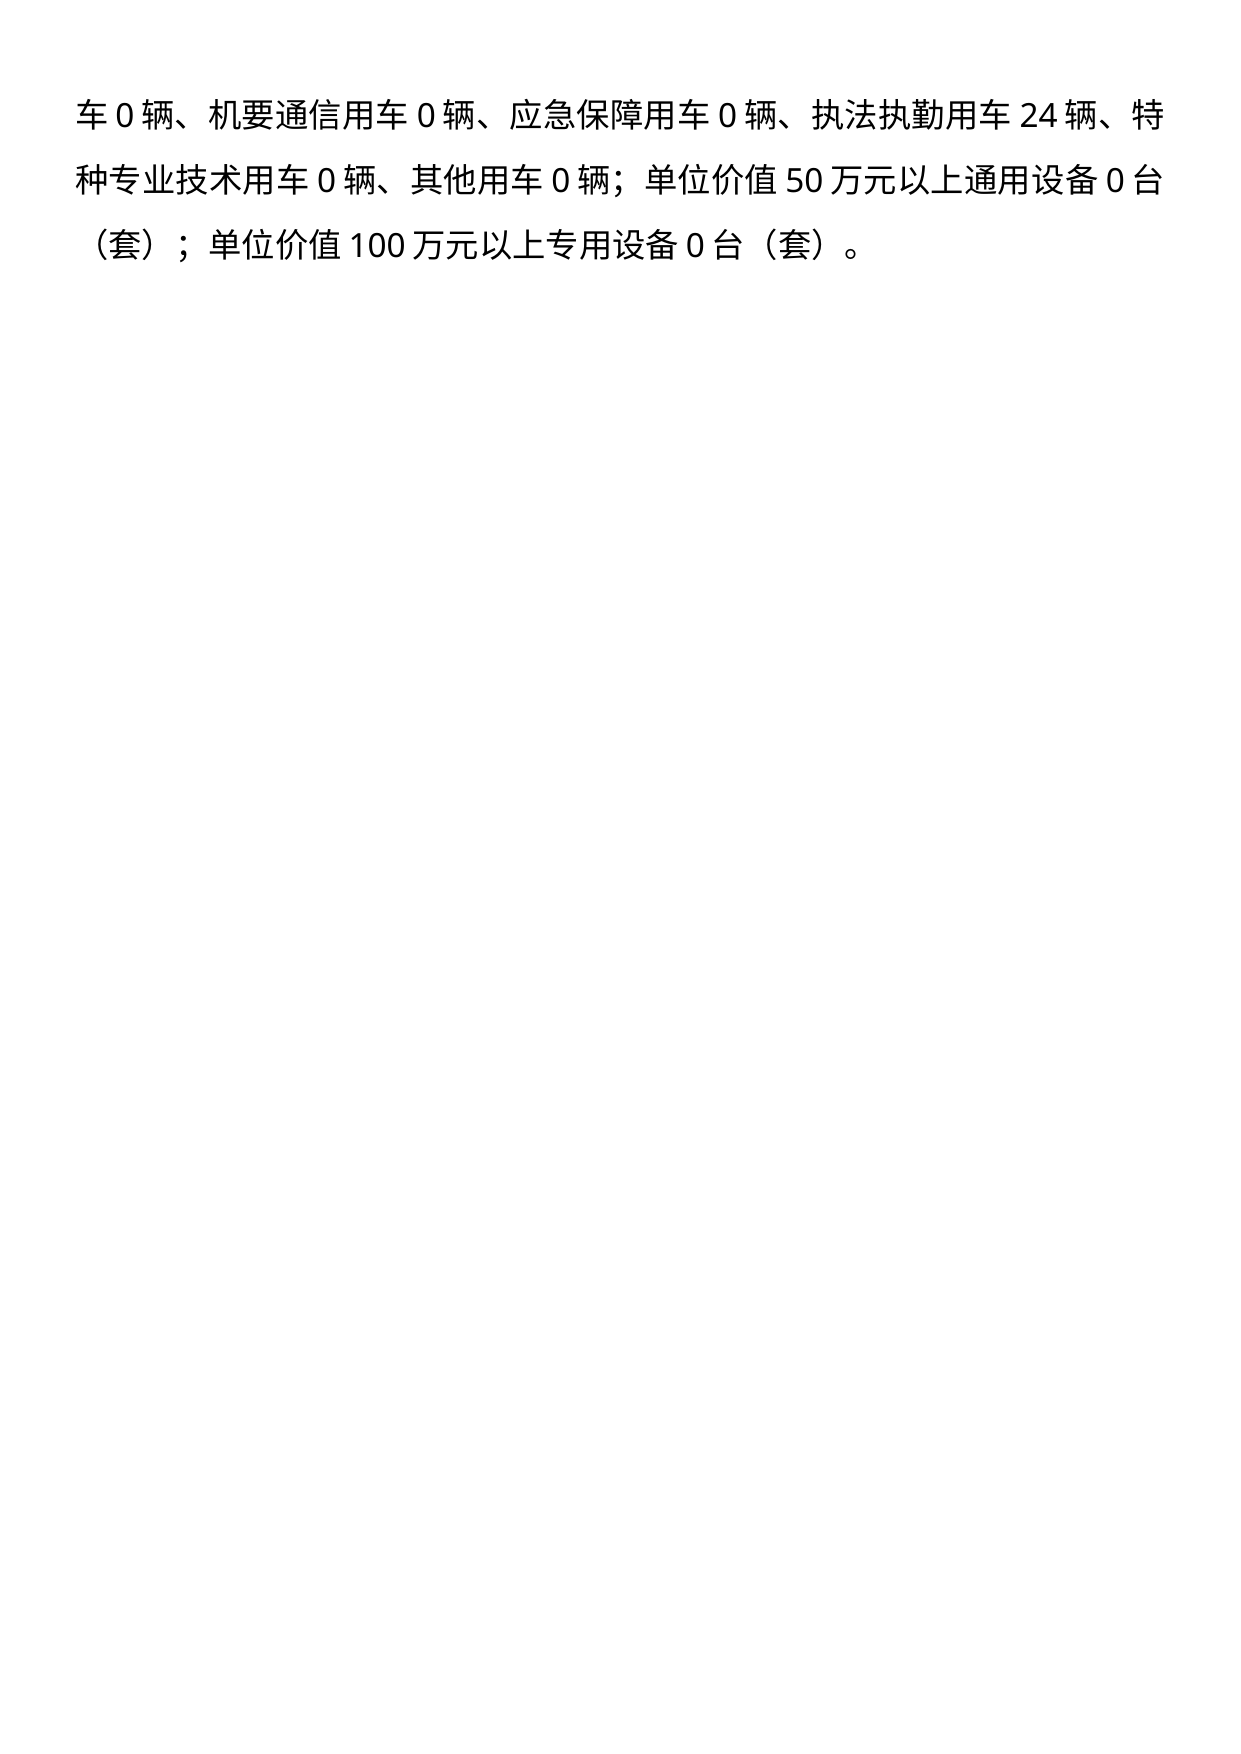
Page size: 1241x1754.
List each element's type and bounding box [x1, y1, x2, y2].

text [75, 81, 1165, 276]
